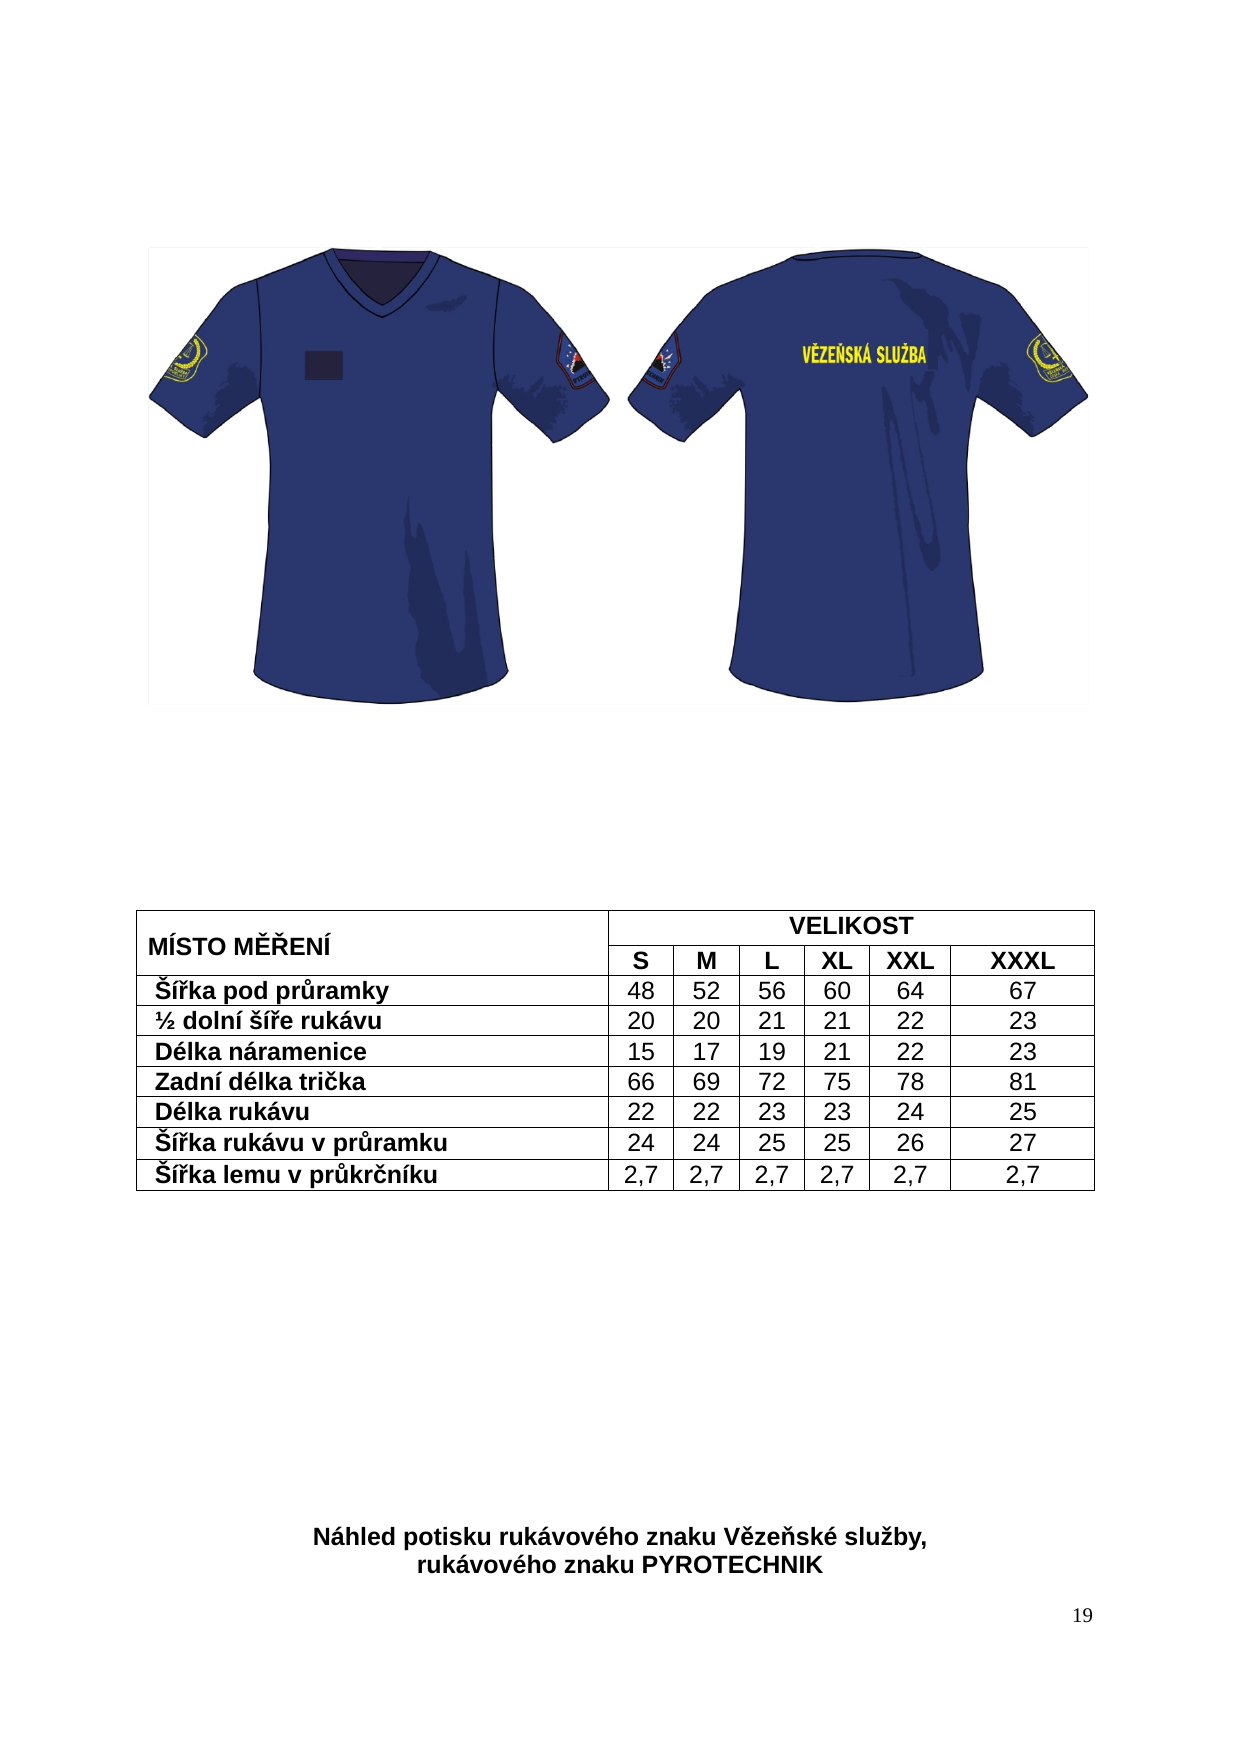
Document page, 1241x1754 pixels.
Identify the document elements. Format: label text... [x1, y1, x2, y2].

table_cell 23 [951, 1036, 1094, 1066]
table_cell 25 [740, 1128, 804, 1158]
table_cell 26 [870, 1128, 950, 1158]
table_cell Šířka rukávu v průramku [137, 1128, 608, 1158]
table_cell 27 [951, 1128, 1094, 1158]
table_cell 24 [609, 1128, 673, 1158]
table_cell Šířka pod průramky [137, 976, 608, 1005]
table_cell M [674, 946, 739, 975]
table_cell 23 [740, 1097, 804, 1127]
table_cell 21 [805, 1036, 869, 1066]
table_cell 78 [870, 1067, 950, 1096]
table_cell 2,7 [740, 1160, 804, 1190]
table_cell 22 [870, 1036, 950, 1066]
table_cell 15 [609, 1036, 673, 1066]
table_cell XXXL [951, 946, 1094, 975]
table_cell 52 [674, 976, 739, 1005]
table_cell 21 [805, 1006, 869, 1035]
table_cell 69 [674, 1067, 739, 1096]
text rukávového znaku PYROTECHNIK [148, 1550, 1092, 1579]
table_cell 21 [740, 1006, 804, 1035]
table_cell Zadní délka trička [137, 1067, 608, 1096]
table_cell 2,7 [951, 1160, 1094, 1190]
table_cell 2,7 [870, 1160, 950, 1190]
table_cell 17 [674, 1036, 739, 1066]
text Náhled potisku rukávového znaku Vězeňské služby, [148, 1522, 1092, 1550]
table_cell 48 [609, 976, 673, 1005]
table_cell XXL [870, 946, 950, 975]
table_cell 22 [609, 1097, 673, 1127]
table_cell S [609, 946, 673, 975]
table_cell Šířka lemu v průkrčníku [137, 1160, 608, 1190]
table_cell 75 [805, 1067, 869, 1096]
table_cell 2,7 [805, 1160, 869, 1190]
table_cell 56 [740, 976, 804, 1005]
table_cell Délka náramenice [137, 1036, 608, 1066]
table_cell 25 [805, 1128, 869, 1158]
table_cell 72 [740, 1067, 804, 1096]
table_cell 22 [870, 1006, 950, 1035]
table_cell Délka rukávu [137, 1097, 608, 1127]
picture [147, 246, 1093, 709]
table_cell 24 [674, 1128, 739, 1158]
table_header MÍSTO MĚŘENÍ [137, 911, 608, 975]
table_cell 20 [674, 1006, 739, 1035]
table_cell 19 [740, 1036, 804, 1066]
table_cell 2,7 [609, 1160, 673, 1190]
table_cell 67 [951, 976, 1094, 1005]
table_cell 22 [674, 1097, 739, 1127]
table_cell 23 [951, 1006, 1094, 1035]
table_cell L [740, 946, 804, 975]
table_header VELIKOST [609, 911, 1094, 945]
table_cell 64 [870, 976, 950, 1005]
table_cell ½ dolní šíře rukávu [137, 1006, 608, 1035]
table_cell 2,7 [674, 1160, 739, 1190]
table_cell 81 [951, 1067, 1094, 1096]
table_cell 66 [609, 1067, 673, 1096]
table_cell 20 [609, 1006, 673, 1035]
table_cell 60 [805, 976, 869, 1005]
table_cell 24 [870, 1097, 950, 1127]
table_cell 25 [951, 1097, 1094, 1127]
table_cell 23 [805, 1097, 869, 1127]
table_cell XL [805, 946, 869, 975]
